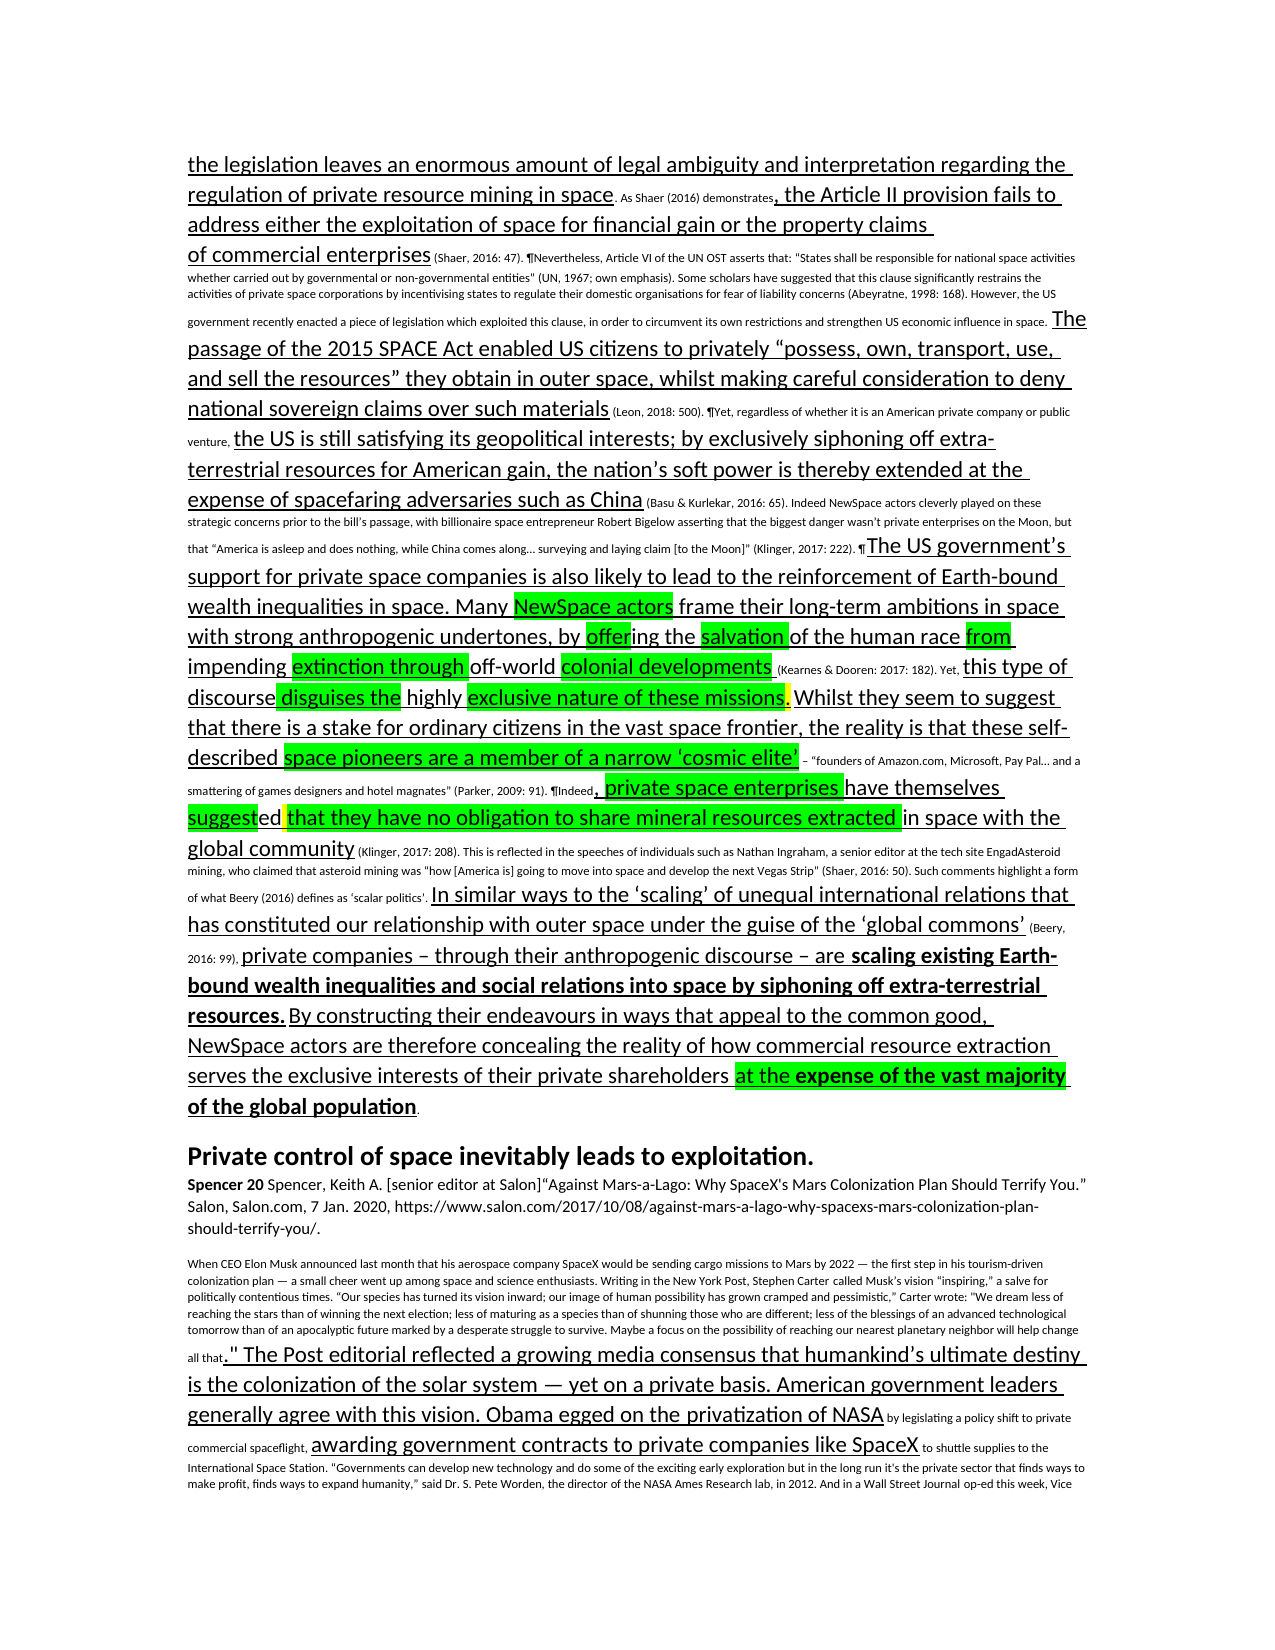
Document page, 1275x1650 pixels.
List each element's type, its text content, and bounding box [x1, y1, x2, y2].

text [187, 150, 1087, 1120]
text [187, 1257, 1087, 1492]
subtitle Private control of space inevitably leads to exploitation. [187, 1139, 1087, 1172]
text Spencer 20 Spencer, Keith A. [senior editor at Salon]“Against Mars-a-Lago: Why SpaceX's Mars Colonization Plan Should Terrify You.” Salon, Salon.com, 7 Jan. 2020, https://www.salon.com/2017/10/08/against-mars-a-lago-why-spacexs-mars-colonization-plan-should-terrify-you/. [187, 1174, 1087, 1238]
